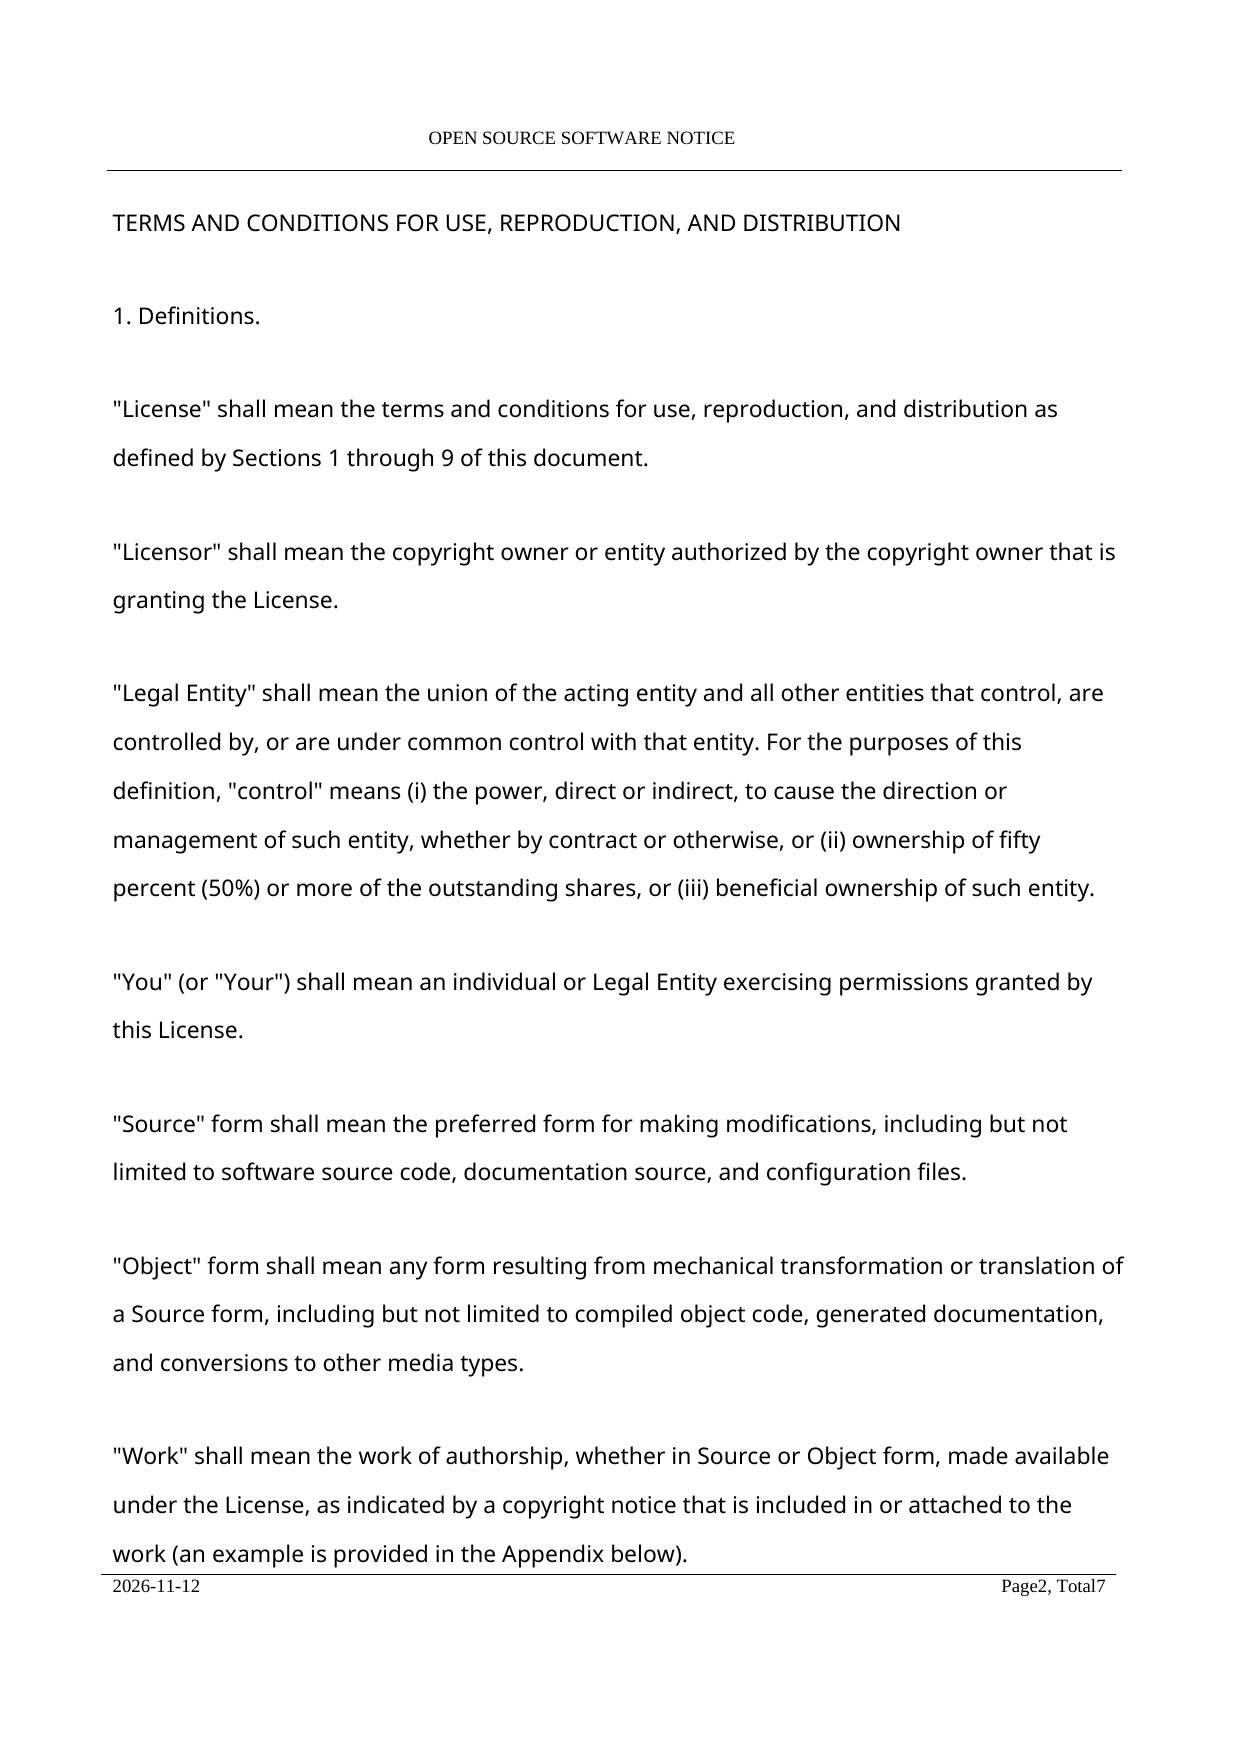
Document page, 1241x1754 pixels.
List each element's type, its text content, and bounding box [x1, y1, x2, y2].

text TERMS AND CONDITIONS FOR USE, REPRODUCTION, AND DISTRIBUTION [112, 206, 1128, 239]
text "Legal Entity" shall mean the union of the acting entity and all other entities that control, are controlled by, or are under common control with that entity. For the purposes of this definition, "control" means (i) the power, direct or indirect, to cause the direction or management of such entity, whether by contract or otherwise, or (ii) ownership of fifty percent (50%) or more of the outstanding shares, or (iii) beneficial ownership of such entity. [112, 677, 1128, 904]
text "Object" form shall mean any form resulting from mechanical transformation or translation of a Source form, including but not limited to compiled object code, generated documentation, and conversions to other media types. [112, 1249, 1128, 1379]
text "You" (or "Your") shall mean an individual or Legal Entity exercising permissions granted by this License. [112, 965, 1128, 1046]
text "Work" shall mean the work of authorship, whether in Source or Object form, made available under the License, as indicated by a copyright notice that is included in or attached to the work (an example is provided in the Appendix below). [112, 1440, 1128, 1570]
text 1. Definitions. [112, 299, 1128, 332]
text "Licensor" shall mean the copyright owner or entity authorized by the copyright owner that is granting the License. [112, 535, 1128, 616]
text "Source" form shall mean the preferred form for making modifications, including but not limited to software source code, documentation source, and configuration files. [112, 1107, 1128, 1188]
text "License" shall mean the terms and conditions for use, reproduction, and distribution as defined by Sections 1 through 9 of this document. [112, 393, 1128, 474]
